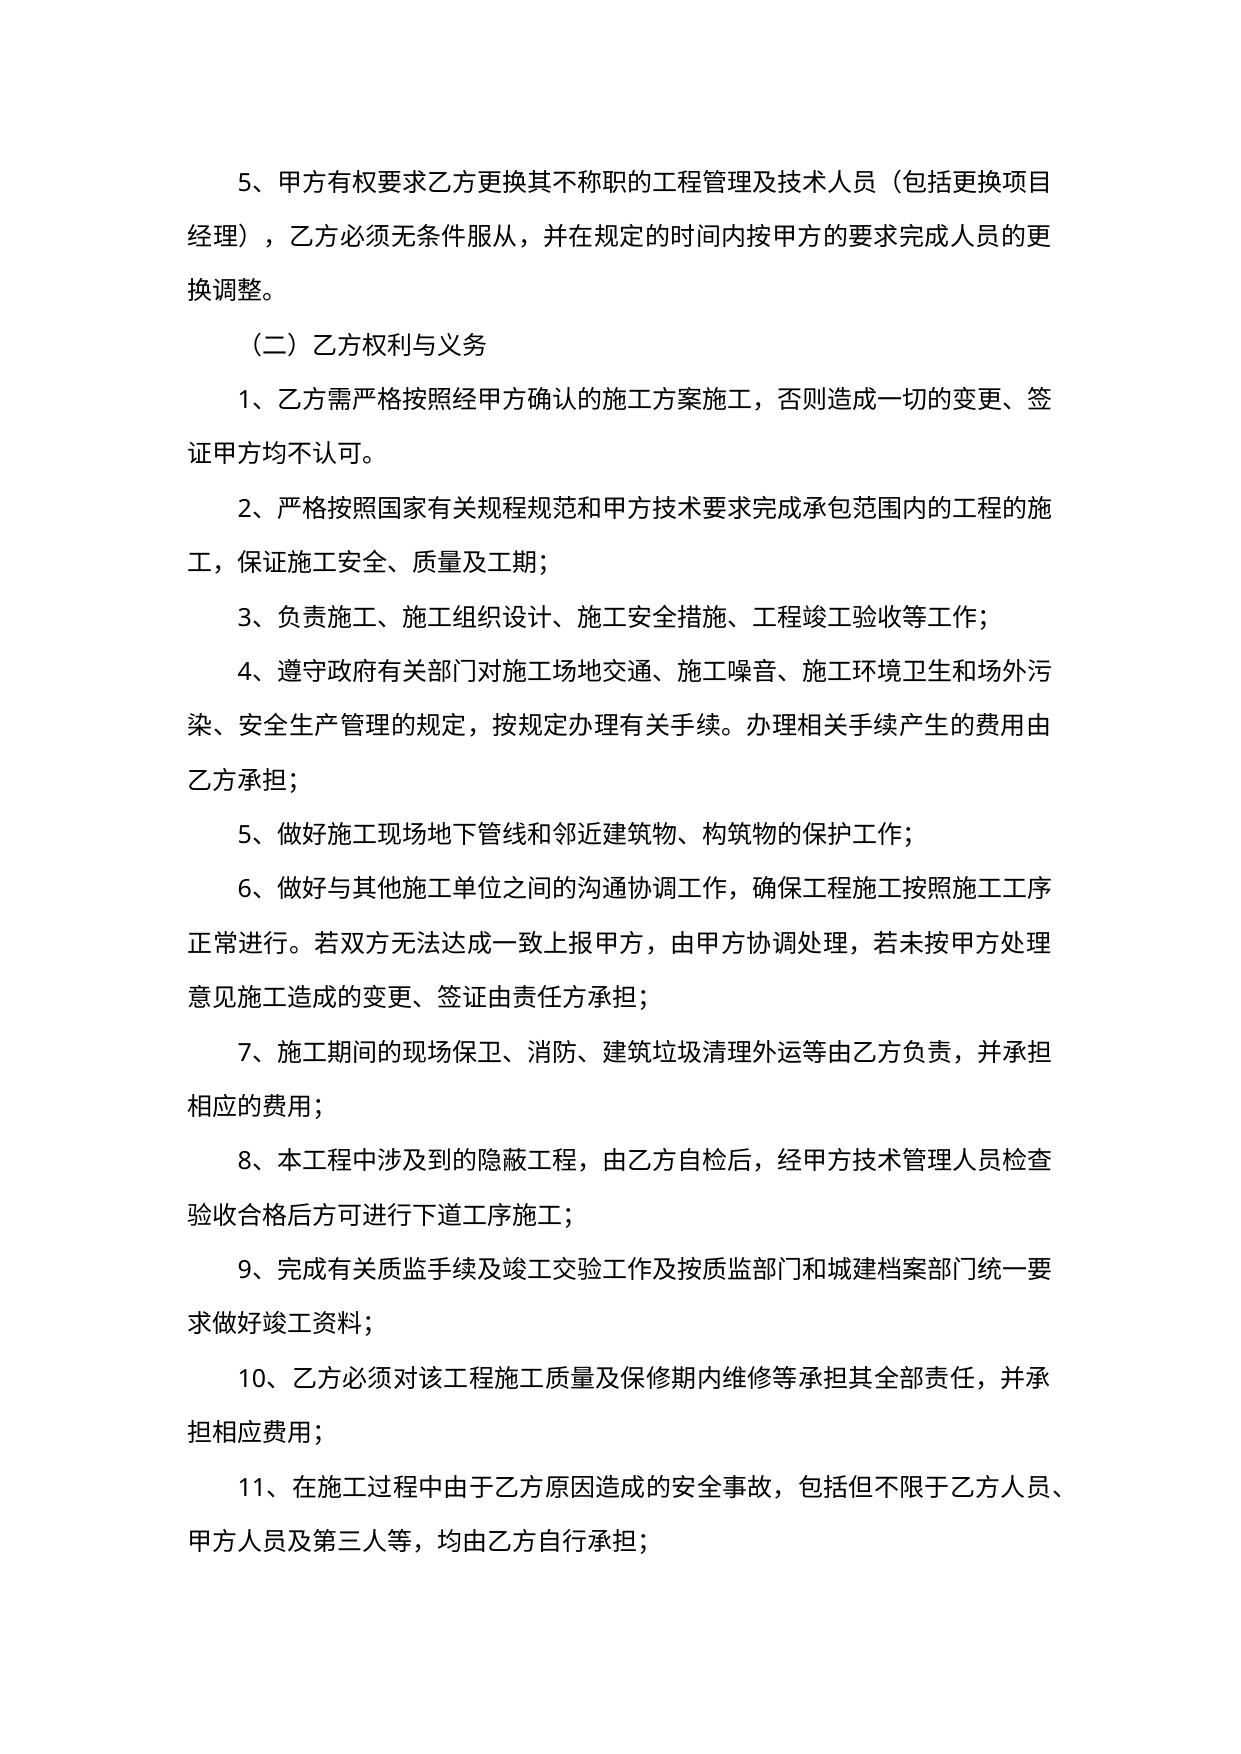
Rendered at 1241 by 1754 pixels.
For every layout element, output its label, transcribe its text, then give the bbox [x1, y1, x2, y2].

text 10、乙方必须对该工程施工质量及保修期内维修等承担其全部责任，并承担相应费用； [187, 1358, 1053, 1449]
text 3、负责施工、施工组织设计、施工安全措施、工程竣工验收等工作； [187, 597, 1053, 633]
text 11、在施工过程中由于乙方原因造成的安全事故，包括但不限于乙方人员、甲方人员及第三人等，均由乙方自行承担； [187, 1467, 1053, 1558]
text 5、做好施工现场地下管线和邻近建筑物、构筑物的保护工作； [187, 814, 1053, 851]
text （二）乙方权利与义务 [187, 325, 1053, 361]
text 4、遵守政府有关部门对施工场地交通、施工噪音、施工环境卫生和场外污染、安全生产管理的规定，按规定办理有关手续。办理相关手续产生的费用由乙方承担； [187, 651, 1053, 796]
text 5、甲方有权要求乙方更换其不称职的工程管理及技术人员（包括更换项目经理），乙方必须无条件服从，并在规定的时间内按甲方的要求完成人员的更换调整。 [187, 162, 1053, 307]
text 9、完成有关质监手续及竣工交验工作及按质监部门和城建档案部门统一要求做好竣工资料； [187, 1249, 1053, 1340]
text 2、严格按照国家有关规程规范和甲方技术要求完成承包范围内的工程的施工，保证施工安全、质量及工期； [187, 488, 1053, 579]
text 8、本工程中涉及到的隐蔽工程，由乙方自检后，经甲方技术管理人员检查验收合格后方可进行下道工序施工； [187, 1141, 1053, 1231]
text 7、施工期间的现场保卫、消防、建筑垃圾清理外运等由乙方负责，并承担相应的费用； [187, 1032, 1053, 1123]
text 6、做好与其他施工单位之间的沟通协调工作，确保工程施工按照施工工序正常进行。若双方无法达成一致上报甲方，由甲方协调处理，若未按甲方处理意见施工造成的变更、签证由责任方承担； [187, 869, 1053, 1014]
text 1、乙方需严格按照经甲方确认的施工方案施工，否则造成一切的变更、签证甲方均不认可。 [187, 379, 1053, 470]
